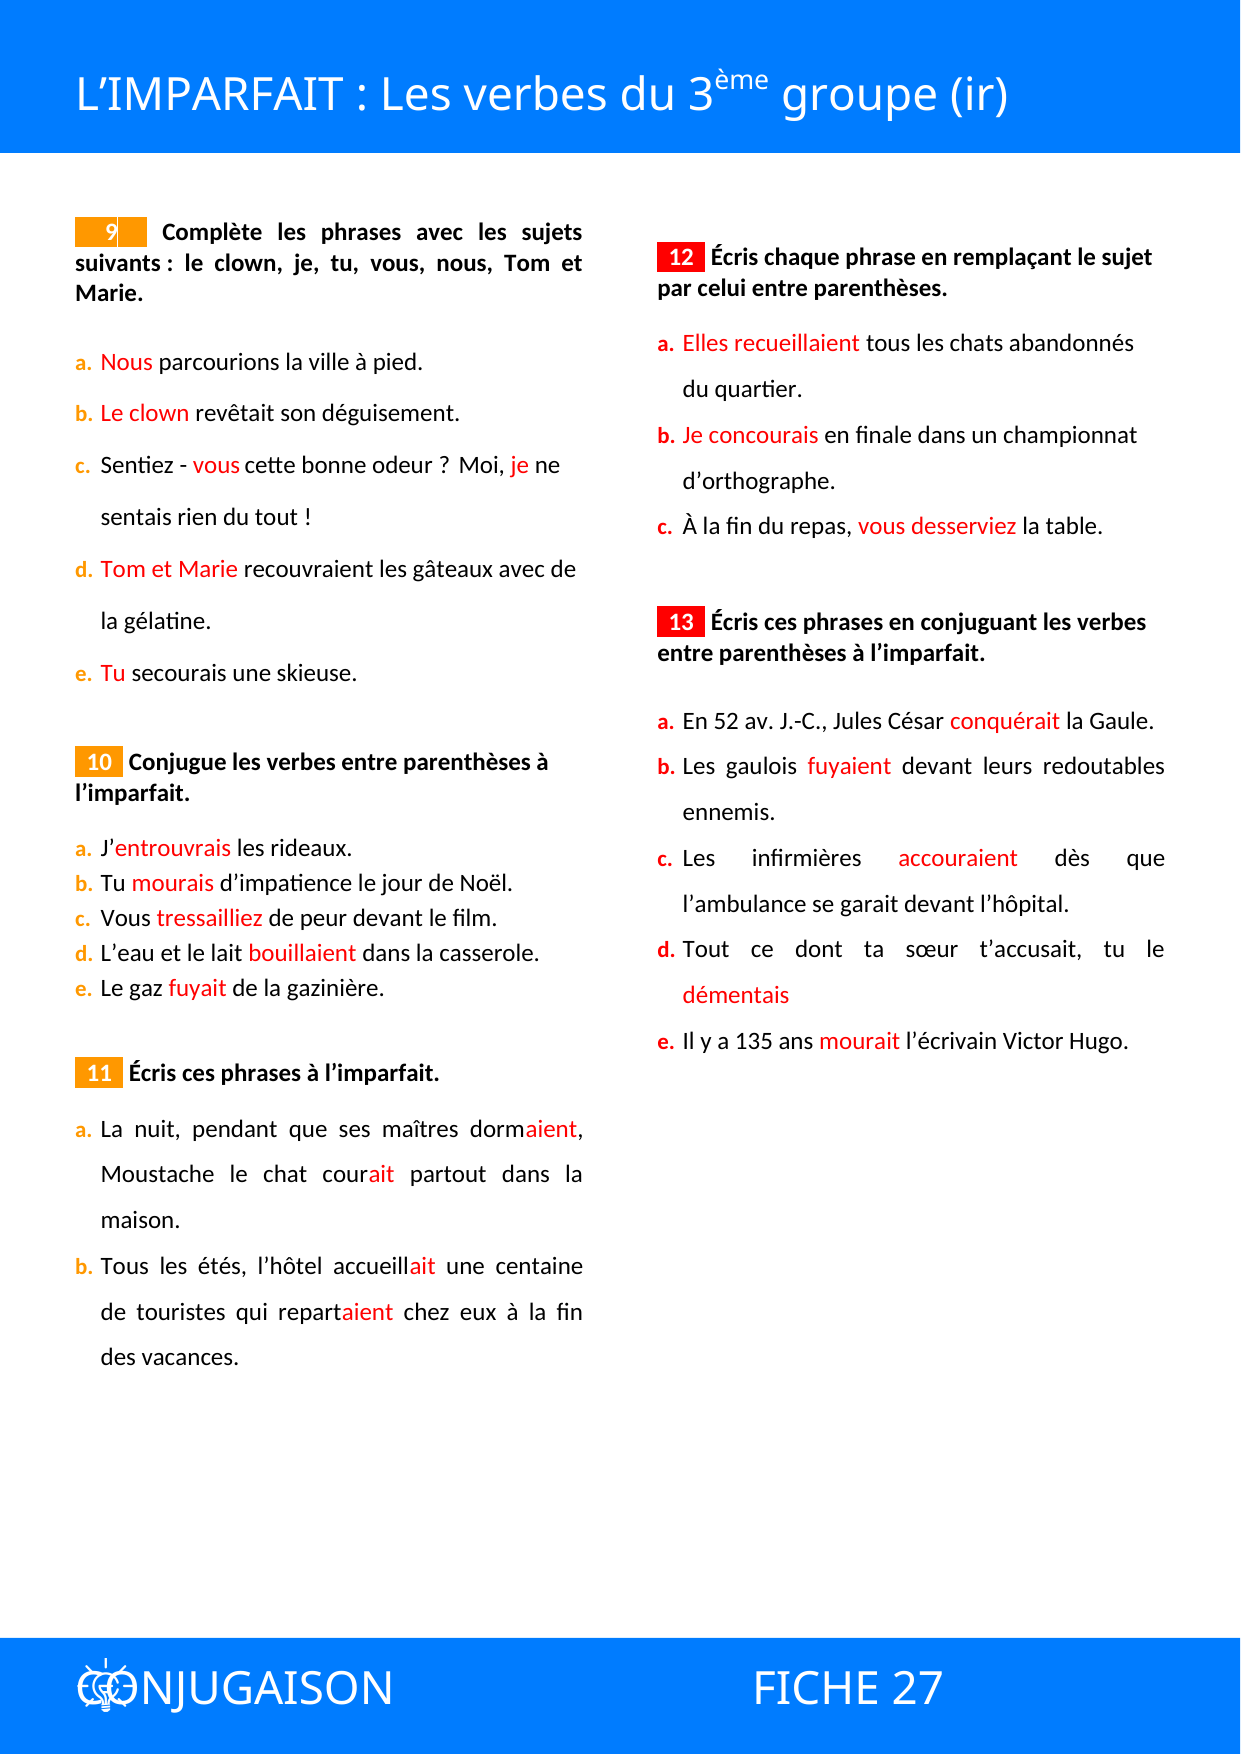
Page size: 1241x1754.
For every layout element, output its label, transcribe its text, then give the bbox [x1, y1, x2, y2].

picture [75, 1658, 139, 1714]
list Sentiez - vous cette bonne odeur ? Moi, je ne sentais rien du tout ! [75, 449, 583, 532]
list Nous parcourions la ville à pied. [75, 346, 583, 376]
list En 52 av. J.-C., Jules César conquérait la Gaule. [657, 705, 1165, 735]
list Les gaulois fuyaient devant leurs redoutables ennemis. [657, 751, 1165, 827]
text 12 Écris chaque phrase en remplaçant le sujet par celui entre parenthèses. [657, 242, 1165, 303]
text 9 Complète les phrases avec les sujets suivants : le clown, je, tu, vous, nous, Tom et Marie. [75, 217, 583, 308]
list La nuit, pendant que ses maîtres dormaient, Moustache le chat courait partout dans la maison. [75, 1113, 583, 1235]
list Tous les étés, l’hôtel accueillait une centaine de touristes qui repartaient chez eux à la fin des vacances. [75, 1250, 583, 1372]
list Tu mourais d’impatience le jour de Noël. [75, 867, 583, 898]
list Elles recueillaient tous les chats abandonnés du quartier. [657, 328, 1165, 404]
list Le clown revêtait son déguisement. [75, 397, 583, 428]
list Je concourais en finale dans un championnat d’orthographe. [657, 419, 1165, 495]
list L’eau et le lait bouillaient dans la casserole. [75, 937, 583, 968]
text 11 Écris ces phrases à l’imparfait. [123, 1057, 583, 1088]
list Tom et Marie recouvraient les gâteaux avec de la gélatine. [75, 553, 583, 636]
list Tu secourais une skieuse. [75, 657, 583, 687]
list Il y a 135 ans mourait l’écrivain Victor Hugo. [657, 1025, 1165, 1055]
text 13 Écris ces phrases en conjuguant les verbes entre parenthèses à l’imparfait. [657, 606, 1165, 667]
list À la fin du repas, vous desserviez la table. [657, 511, 1165, 541]
list Tout ce dont ta sœur t’accusait, tu le démentais [657, 933, 1165, 1010]
list Vous tressailliez de peur devant le film. [75, 902, 583, 933]
list Le gaz fuyait de la gazinière. [75, 972, 583, 1003]
list J’entrouvrais les rideaux. [75, 832, 583, 863]
list Les infirmières accouraient dès que l’ambulance se garait devant l’hôpital. [657, 842, 1165, 918]
text 10 Conjugue les verbes entre parenthèses à l’imparfait. [75, 746, 583, 807]
